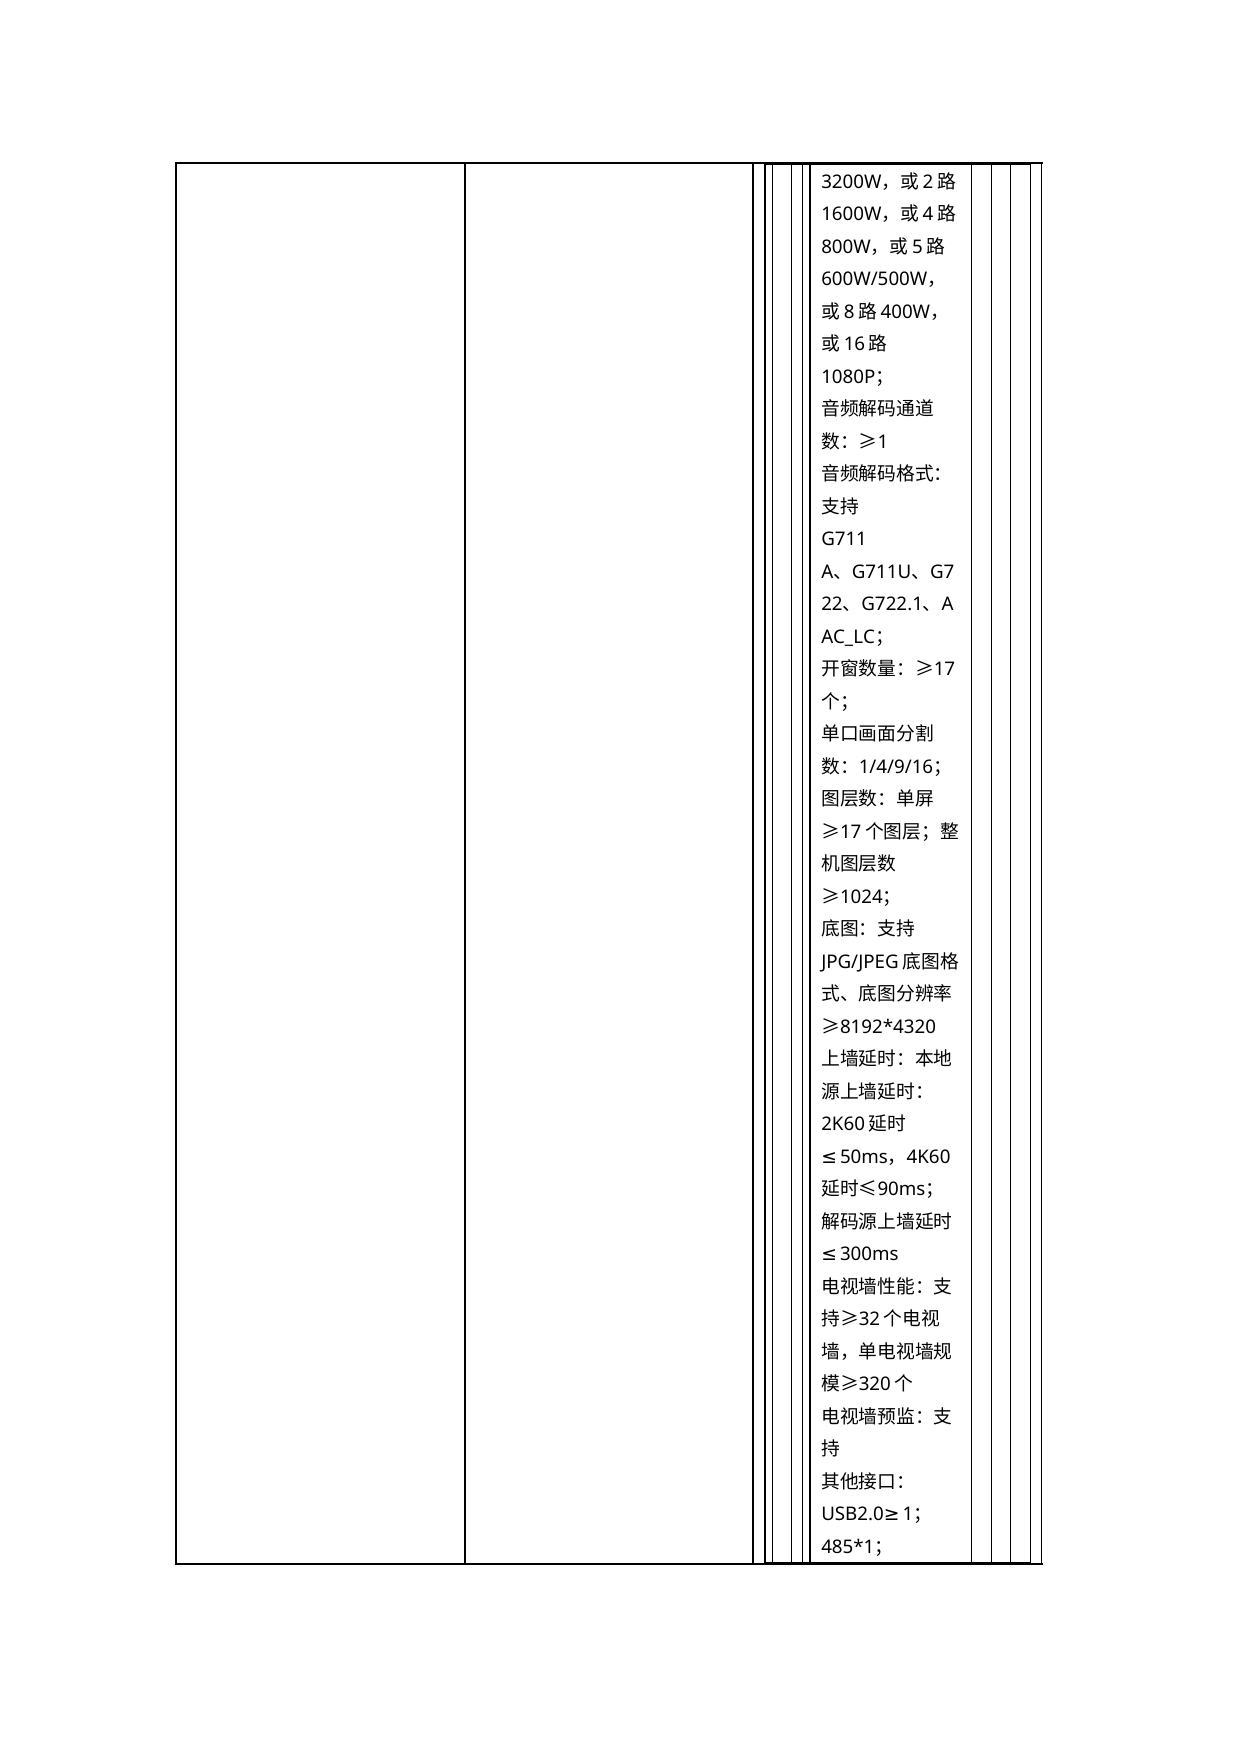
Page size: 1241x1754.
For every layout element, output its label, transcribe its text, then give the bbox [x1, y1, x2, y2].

table_cell 1 [177, 164, 464, 1563]
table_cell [792, 165, 802, 1562]
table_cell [811, 165, 971, 1562]
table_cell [754, 164, 764, 1563]
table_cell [773, 165, 791, 1562]
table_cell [1011, 165, 1030, 1562]
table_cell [992, 165, 1010, 1562]
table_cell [972, 165, 991, 1562]
table_cell [466, 164, 752, 1563]
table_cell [1031, 164, 1041, 1563]
